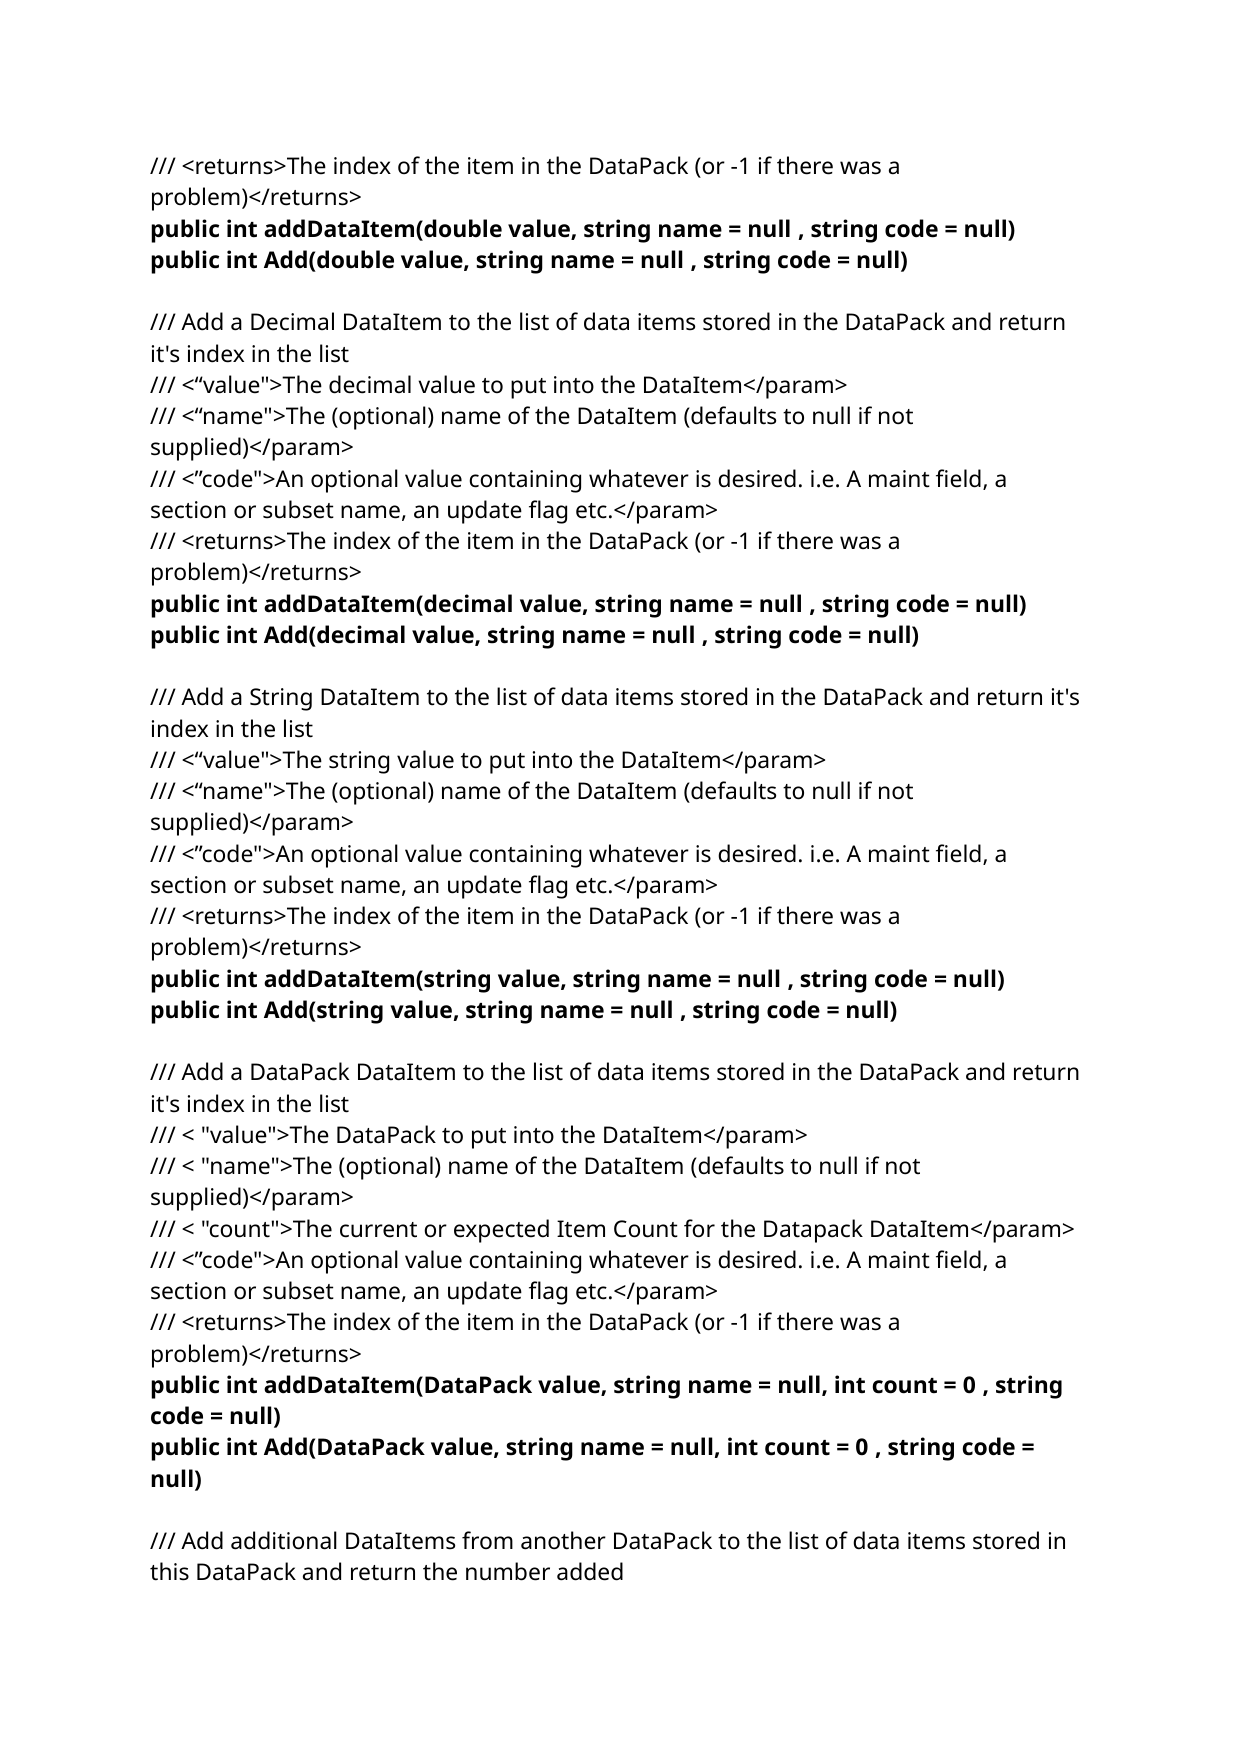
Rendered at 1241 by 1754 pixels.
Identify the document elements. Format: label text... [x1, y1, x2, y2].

text /// <“value">The string value to put into the DataItem</param> [150, 744, 1090, 775]
text /// Add additional DataItems from another DataPack to the list of data items stored in this DataPack and return the number added [150, 1525, 1090, 1587]
text /// <”code">An optional value containing whatever is desired. i.e. A maint field, a section or subset name, an update flag etc.</param> [150, 1244, 1090, 1306]
text public int Add(DataPack value, string name = null, int count = 0 , string code = null) [150, 1431, 1090, 1494]
text /// <returns>The index of the item in the DataPack (or -1 if there was a problem)</returns> [150, 900, 1090, 962]
text /// <returns>The index of the item in the DataPack (or -1 if there was a problem)</returns> [150, 525, 1090, 587]
text /// Add a Decimal DataItem to the list of data items stored in the DataPack and return it's index in the list [150, 306, 1090, 369]
text /// <”code">An optional value containing whatever is desired. i.e. A maint field, a section or subset name, an update flag etc.</param> [150, 837, 1090, 900]
text public int Add(string value, string name = null , string code = null) [150, 994, 1090, 1025]
text /// <returns>The index of the item in the DataPack (or -1 if there was a problem)</returns> [150, 1306, 1090, 1369]
text public int addDataItem(double value, string name = null , string code = null) [150, 212, 1090, 244]
text /// Add a String DataItem to the list of data items stored in the DataPack and return it's index in the list [150, 681, 1090, 744]
text public int addDataItem(string value, string name = null , string code = null) [150, 962, 1090, 994]
text /// Add a DataPack DataItem to the list of data items stored in the DataPack and return it's index in the list [150, 1056, 1090, 1119]
text /// < "value">The DataPack to put into the DataItem</param> [150, 1119, 1090, 1150]
text /// <”code">An optional value containing whatever is desired. i.e. A maint field, a section or subset name, an update flag etc.</param> [150, 462, 1090, 525]
text /// < "name">The (optional) name of the DataItem (defaults to null if not supplied)</param> [150, 1150, 1090, 1212]
text /// <“name">The (optional) name of the DataItem (defaults to null if not supplied)</param> [150, 775, 1090, 837]
text /// <“name">The (optional) name of the DataItem (defaults to null if not supplied)</param> [150, 400, 1090, 462]
text public int addDataItem(decimal value, string name = null , string code = null) [150, 587, 1090, 619]
text public int Add(decimal value, string name = null , string code = null) [150, 619, 1090, 650]
text public int Add(double value, string name = null , string code = null) [150, 244, 1090, 275]
text /// < "count">The current or expected Item Count for the Datapack DataItem</param> [150, 1212, 1090, 1244]
text /// <“value">The decimal value to put into the DataItem</param> [150, 369, 1090, 400]
text public int addDataItem(DataPack value, string name = null, int count = 0 , string code = null) [150, 1369, 1090, 1431]
text /// <returns>The index of the item in the DataPack (or -1 if there was a problem)</returns> [150, 150, 1090, 212]
